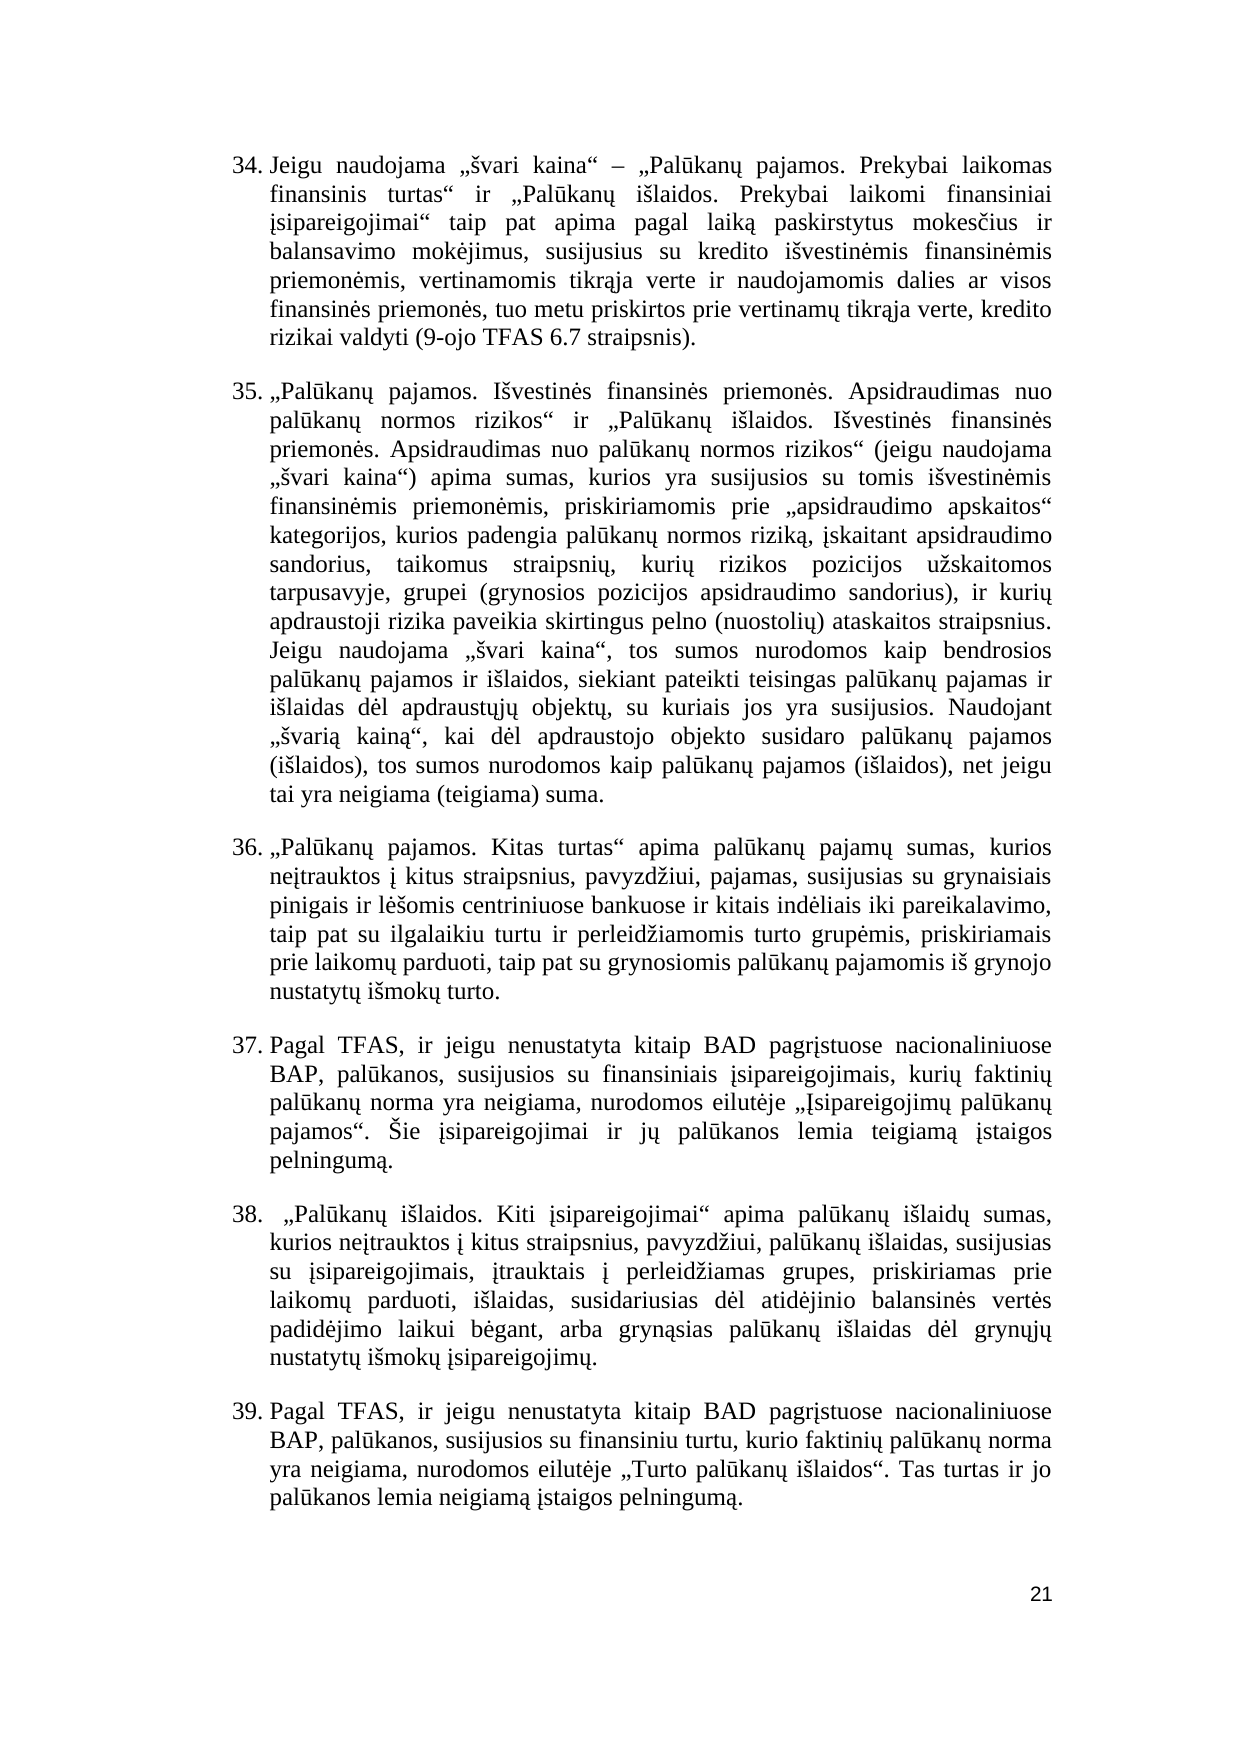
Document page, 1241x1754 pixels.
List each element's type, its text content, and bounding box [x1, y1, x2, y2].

text „Palūkanų pajamos. Išvestinės finansinės priemonės. Apsidraudimas nuo palūkanų normos rizikos“ ir „Palūkanų išlaidos. Išvestinės finansinės priemonės. Apsidraudimas nuo palūkanų normos rizikos“ (jeigu naudojama „švari kaina“) apima sumas, kurios yra susijusios su tomis išvestinėmis finansinėmis priemonėmis, priskiriamomis prie „apsidraudimo apskaitos“ kategorijos, kurios padengia palūkanų normos riziką, įskaitant apsidraudimo sandorius, taikomus straipsnių, kurių rizikos pozicijos užskaitomos tarpusavyje, grupei (grynosios pozicijos apsidraudimo sandorius), ir kurių apdraustoji rizika paveikia skirtingus pelno (nuostolių) ataskaitos straipsnius. Jeigu naudojama „švari kaina“, tos sumos nurodomos kaip bendrosios palūkanų pajamos ir išlaidos, siekiant pateikti teisingas palūkanų pajamas ir išlaidas dėl apdraustųjų objektų, su kuriais jos yra susijusios. Naudojant „švarią kainą“, kai dėl apdraustojo objekto susidaro palūkanų pajamos (išlaidos), tos sumos nurodomos kaip palūkanų pajamos (išlaidos), net jeigu tai yra neigiama (teigiama) suma. [232, 376, 1053, 807]
text Jeigu naudojama „švari kaina“ – „Palūkanų pajamos. Prekybai laikomas finansinis turtas“ ir „Palūkanų išlaidos. Prekybai laikomi finansiniai įsipareigojimai“ taip pat apima pagal laiką paskirstytus mokesčius ir balansavimo mokėjimus, susijusius su kredito išvestinėmis finansinėmis priemonėmis, vertinamomis tikrąja verte ir naudojamomis dalies ar visos finansinės priemonės, tuo metu priskirtos prie vertinamų tikrąja verte, kredito rizikai valdyti (9-ojo TFAS 6.7 straipsnis). [232, 150, 1053, 351]
text Pagal TFAS, ir jeigu nenustatyta kitaip BAD pagrįstuose nacionaliniuose BAP, palūkanos, susijusios su finansiniu turtu, kurio faktinių palūkanų norma yra neigiama, nurodomos eilutėje „Turto palūkanų išlaidos“. Tas turtas ir jo palūkanos lemia neigiamą įstaigos pelningumą. [232, 1396, 1053, 1511]
text Pagal TFAS, ir jeigu nenustatyta kitaip BAD pagrįstuose nacionaliniuose BAP, palūkanos, susijusios su finansiniais įsipareigojimais, kurių faktinių palūkanų norma yra neigiama, nurodomos eilutėje „Įsipareigojimų palūkanų pajamos“. Šie įsipareigojimai ir jų palūkanos lemia teigiamą įstaigos pelningumą. [232, 1030, 1053, 1174]
text „Palūkanų išlaidos. Kiti įsipareigojimai“ apima palūkanų išlaidų sumas, kurios neįtrauktos į kitus straipsnius, pavyzdžiui, palūkanų išlaidas, susijusias su įsipareigojimais, įtrauktais į perleidžiamas grupes, priskiriamas prie laikomų parduoti, išlaidas, susidariusias dėl atidėjinio balansinės vertės padidėjimo laikui bėgant, arba grynąsias palūkanų išlaidas dėl grynųjų nustatytų išmokų įsipareigojimų. [232, 1199, 1053, 1371]
text „Palūkanų pajamos. Kitas turtas“ apima palūkanų pajamų sumas, kurios neįtrauktos į kitus straipsnius, pavyzdžiui, pajamas, susijusias su grynaisiais pinigais ir lėšomis centriniuose bankuose ir kitais indėliais iki pareikalavimo, taip pat su ilgalaikiu turtu ir perleidžiamomis turto grupėmis, priskiriamais prie laikomų parduoti, taip pat su grynosiomis palūkanų pajamomis iš grynojo nustatytų išmokų turto. [232, 832, 1053, 1005]
